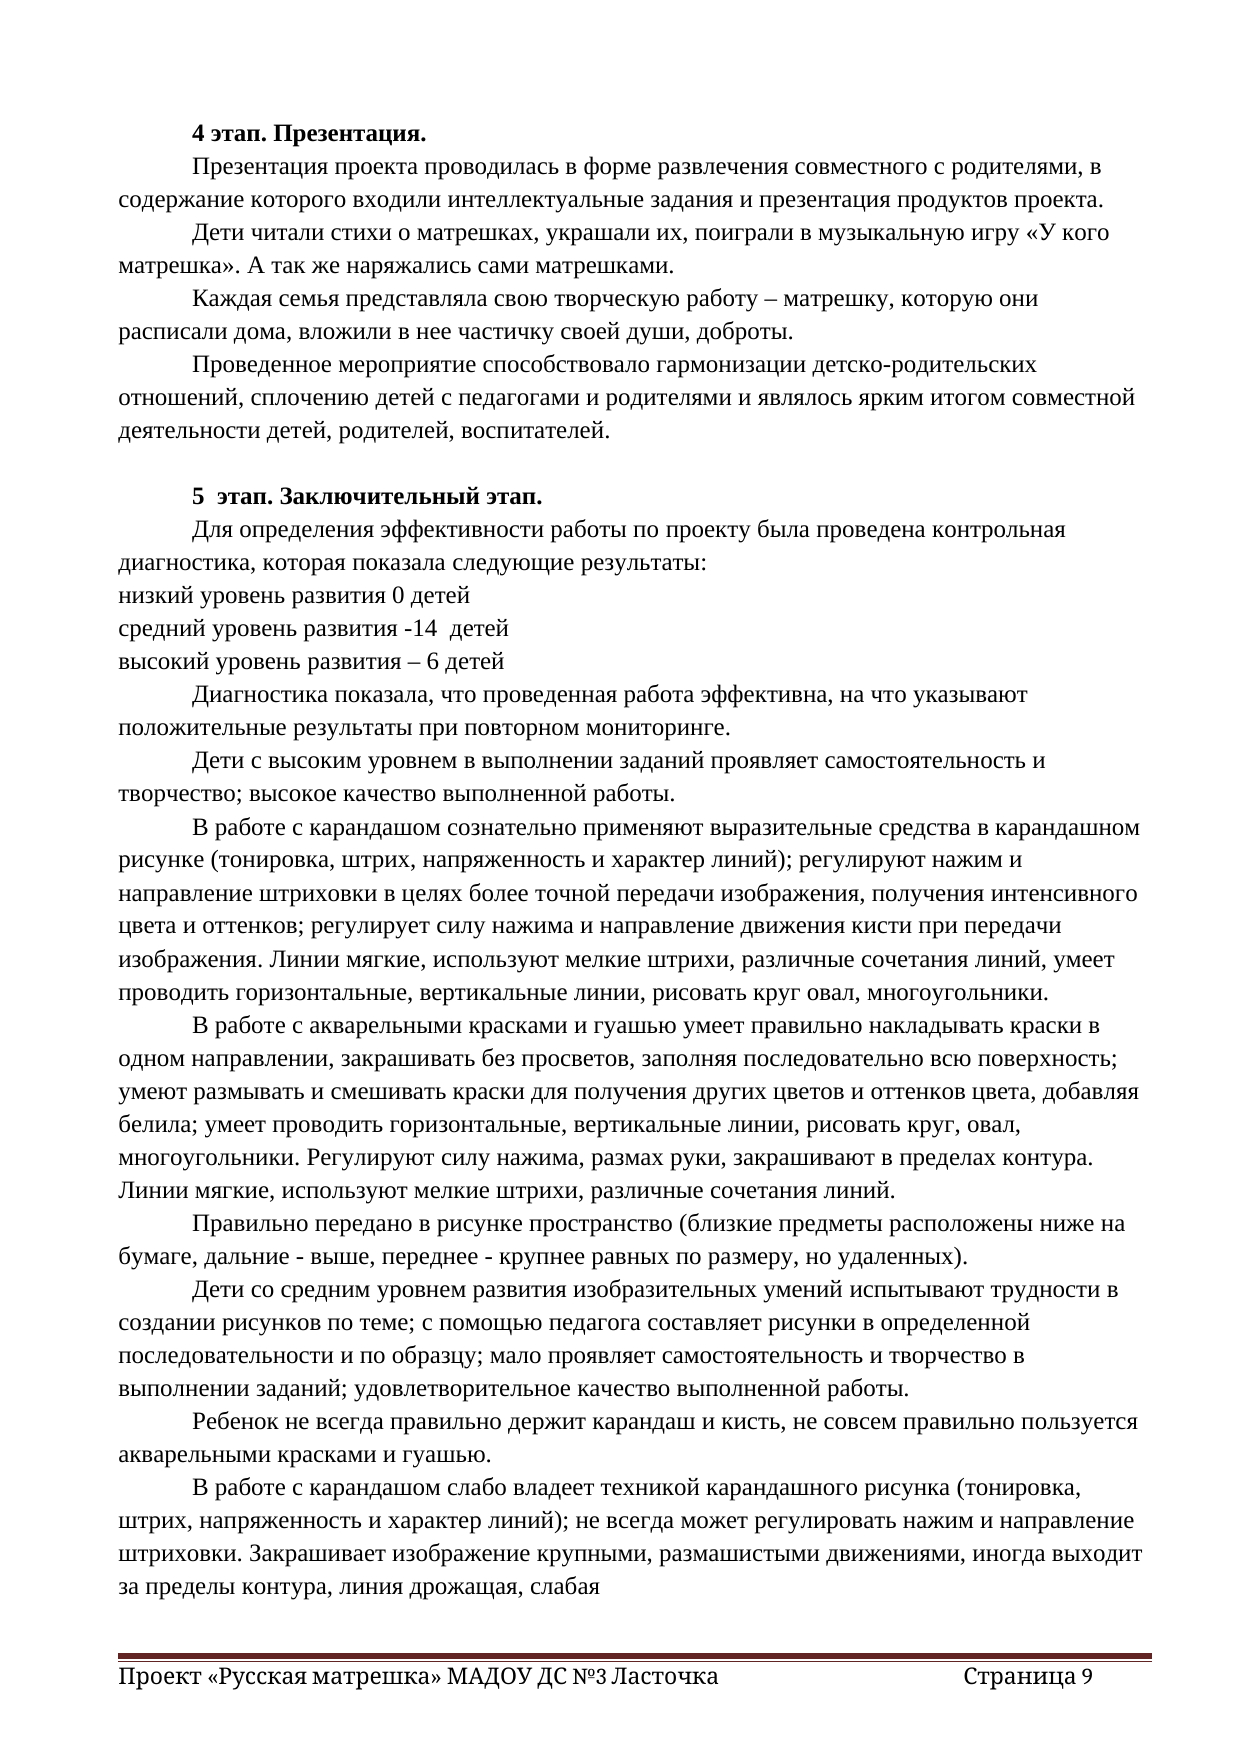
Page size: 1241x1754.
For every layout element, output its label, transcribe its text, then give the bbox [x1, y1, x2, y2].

text Проведенное мероприятие способствовало гармонизации детско-родительских отношений, сплочению детей с педагогами и родителями и являлось ярким итогом совместной деятельности детей, родителей, воспитателей. [118, 349, 1152, 444]
text В работе с карандашом сознательно применяют выразительные средства в карандашном рисунке (тонировка, штрих, напряженность и характер линий); регулируют нажим и направление штриховки в целях более точной передачи изображения, получения интенсивного цвета и оттенков; регулирует силу нажима и направление движения кисти при передачи изображения. Линии мягкие, используют мелкие штрихи, различные сочетания линий, умеет проводить горизонтальные, вертикальные линии, рисовать круг овал, многоугольники. [118, 812, 1152, 1005]
text Дети со средним уровнем развития изобразительных умений испытывают трудности в создании рисунков по теме; с помощью педагога составляет рисунки в определенной последовательности и по образцу; мало проявляет самостоятельность и творчество в выполнении заданий; удовлетворительное качество выполненной работы. [118, 1274, 1152, 1402]
text высокий уровень развития – 6 детей [118, 646, 1152, 675]
text Для определения эффективности работы по проекту была проведена контрольная диагностика, которая показала следующие результаты: [118, 514, 1152, 576]
text 4 этап. Презентация. [118, 118, 1152, 147]
text В работе с карандашом слабо владеет техникой карандашного рисунка (тонировка, штрих, напряженность и характер линий); не всегда может регулировать нажим и направление штриховки. Закрашивает изображение крупными, размашистыми движениями, иногда выходит за пределы контура, линия дрожащая, слабая [118, 1472, 1152, 1600]
text Презентация проекта проводилась в форме развлечения совместного с родителями, в содержание которого входили интеллектуальные задания и презентация продуктов проекта. [118, 151, 1152, 213]
text 5 этап. Заключительный этап. [118, 481, 1152, 510]
text Диагностика показала, что проведенная работа эффективна, на что указывают положительные результаты при повторном мониторинге. [118, 679, 1152, 741]
text В работе с акварельными красками и гуашью умеет правильно накладывать краски в одном направлении, закрашивать без просветов, заполняя последовательно всю поверхность; умеют размывать и смешивать краски для получения других цветов и оттенков цвета, добавляя белила; умеет проводить горизонтальные, вертикальные линии, рисовать круг, овал, многоугольники. Регулируют силу нажима, размах руки, закрашивают в пределах контура. Линии мягкие, используют мелкие штрихи, различные сочетания линий. [118, 1010, 1152, 1203]
text Каждая семья представляла свою творческую работу – матрешку, которую они расписали дома, вложили в нее частичку своей души, доброты. [118, 283, 1152, 345]
text Правильно передано в рисунке пространство (близкие предметы расположены ниже на бумаге, дальние - выше, переднее - крупнее равных по размеру, но удаленных). [118, 1208, 1152, 1269]
text Дети с высоким уровнем в выполнении заданий проявляет самостоятельность и творчество; высокое качество выполненной работы. [118, 746, 1152, 807]
text Дети читали стихи о матрешках, украшали их, поиграли в музыкальную игру «У кого матрешка». А так же наряжались сами матрешками. [118, 217, 1152, 279]
text Ребенок не всегда правильно держит карандаш и кисть, не совсем правильно пользуется акварельными красками и гуашью. [118, 1406, 1152, 1468]
text низкий уровень развития 0 детей [118, 580, 1152, 609]
text средний уровень развития -14 детей [118, 613, 1152, 642]
